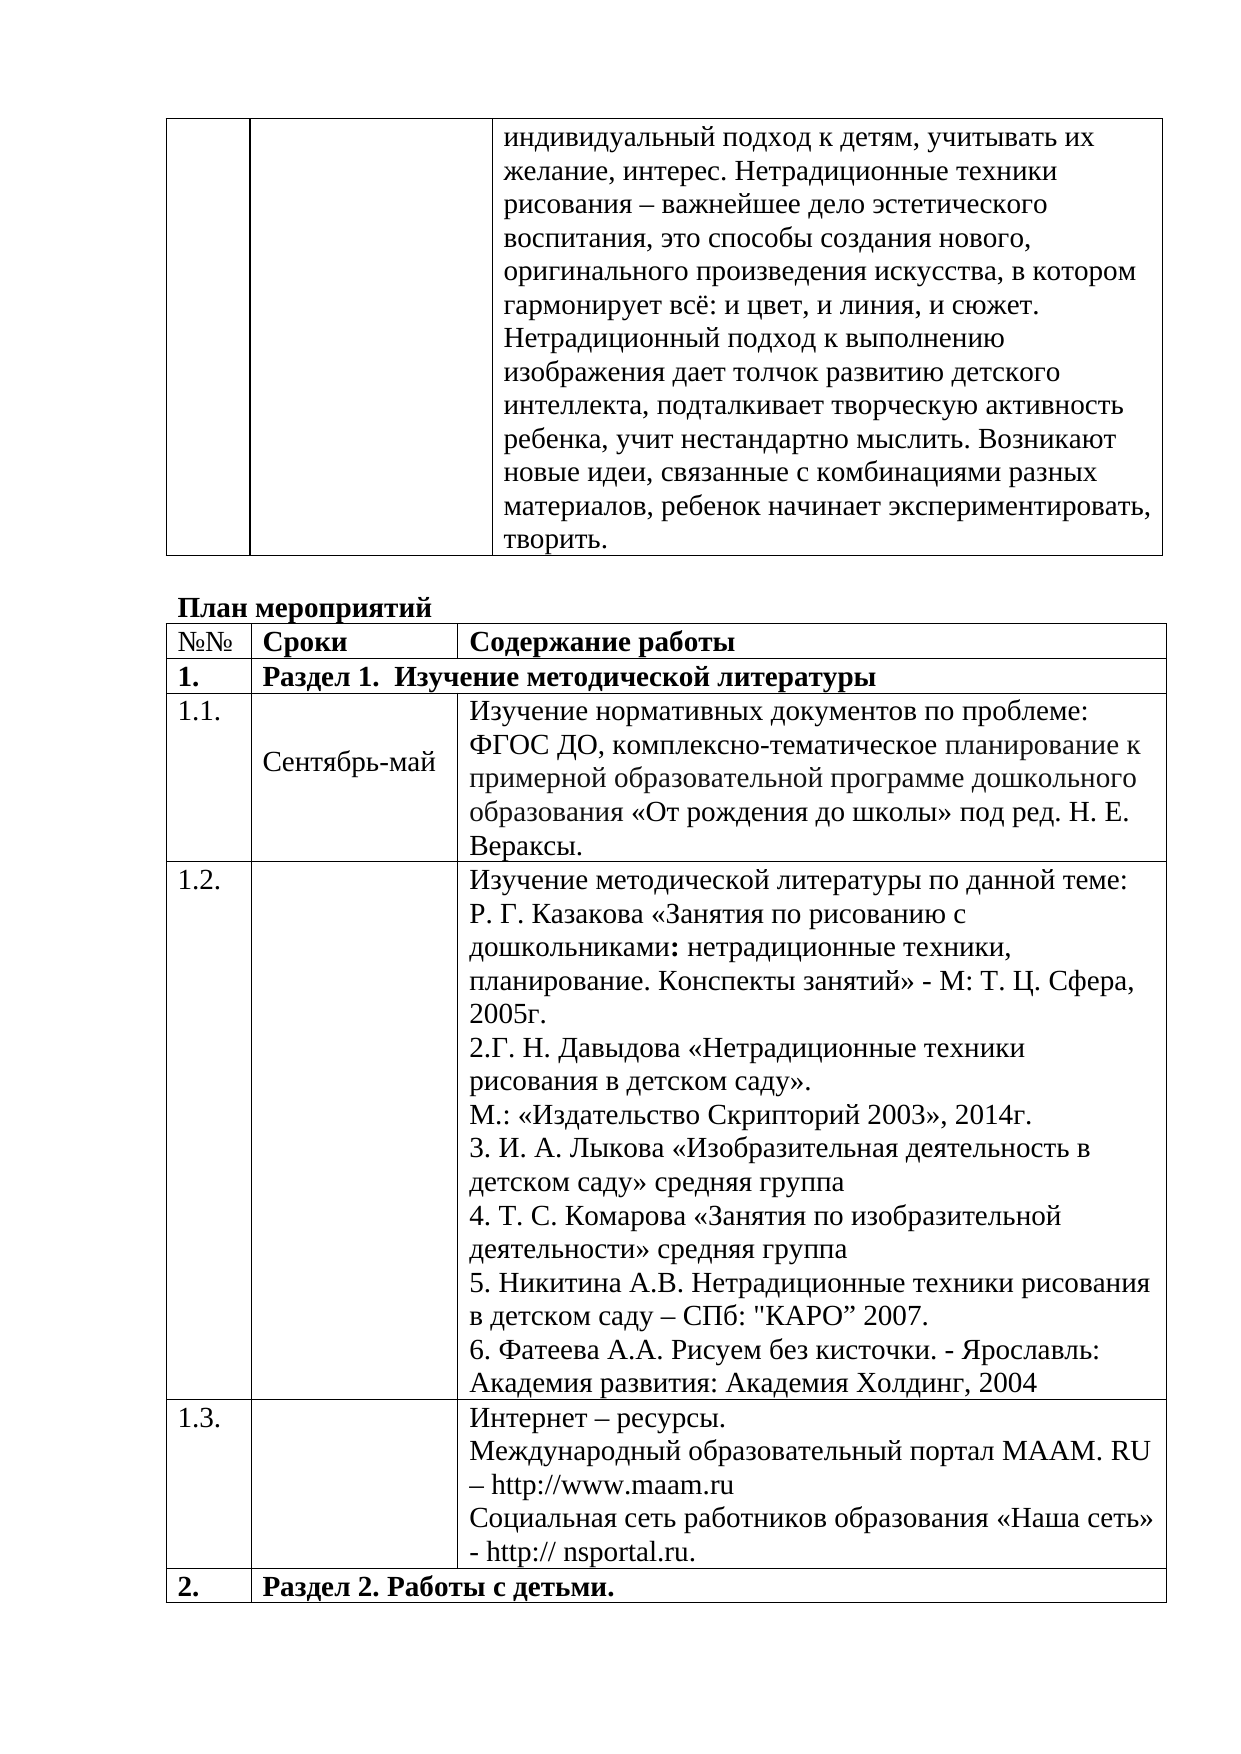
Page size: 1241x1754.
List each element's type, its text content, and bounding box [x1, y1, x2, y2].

table_header Сроки [252, 624, 457, 658]
table_cell Изучение методической литературы по данной теме: Р. Г. Казакова «Занятия по рисованию с дошкольниками: нетрадиционные техники, планирование. Конспекты занятий» - М: Т. Ц. Сфера, 2005г. 2.Г. Н. Давыдова «Нетрадиционные техники рисования в детском саду». М.: «Издательство Скрипторий 2003», 2014г. 3. И. А. Лыкова «Изобразительная деятельность в детском саду» средняя группа 4. Т. С. Комарова «Занятия по изобразительной деятельности» средняя группа 5. Никитина А.В. Нетрадиционные техники рисования в детском саду – СПб: "КАРО” 2007. 6. Фатеева А.А. Рисуем без кисточки. - Ярославль: Академия развития: Академия Холдинг, 2004 [458, 862, 1166, 1399]
table_cell Раздел 2. Работы с детьми. [252, 1569, 1166, 1602]
table_cell [252, 1400, 457, 1568]
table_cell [493, 119, 1162, 555]
table_cell 1. [167, 659, 251, 692]
table_header Содержание работы [458, 624, 1166, 658]
table_cell Интернет – ресурсы. Международный образовательный портал МААМ. RU – http://www.maam.ru Социальная сеть работников образования «Наша сеть» - http:// nsportal.ru. [458, 1400, 1166, 1568]
table_cell [252, 862, 457, 1399]
table_cell Сентябрь-май [252, 694, 457, 861]
table_cell 1.2. [167, 862, 251, 1399]
table_header №№ [167, 624, 251, 658]
table_cell 2. [167, 1569, 251, 1602]
table_cell 4. [167, 119, 249, 555]
text План мероприятий [177, 590, 1152, 623]
table_cell Раздел 1. Изучение методической литературы [252, 659, 1166, 692]
table_cell 1.3. [167, 1400, 251, 1568]
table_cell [251, 119, 492, 555]
table_cell Изучение нормативных документов по проблеме: ФГОС ДО, комплексно-тематическое планирование к примерной образовательной программе дошкольного образования «От рождения до школы» под ред. Н. Е. Вераксы. [458, 694, 1166, 861]
table_cell 1.1. [167, 694, 251, 861]
